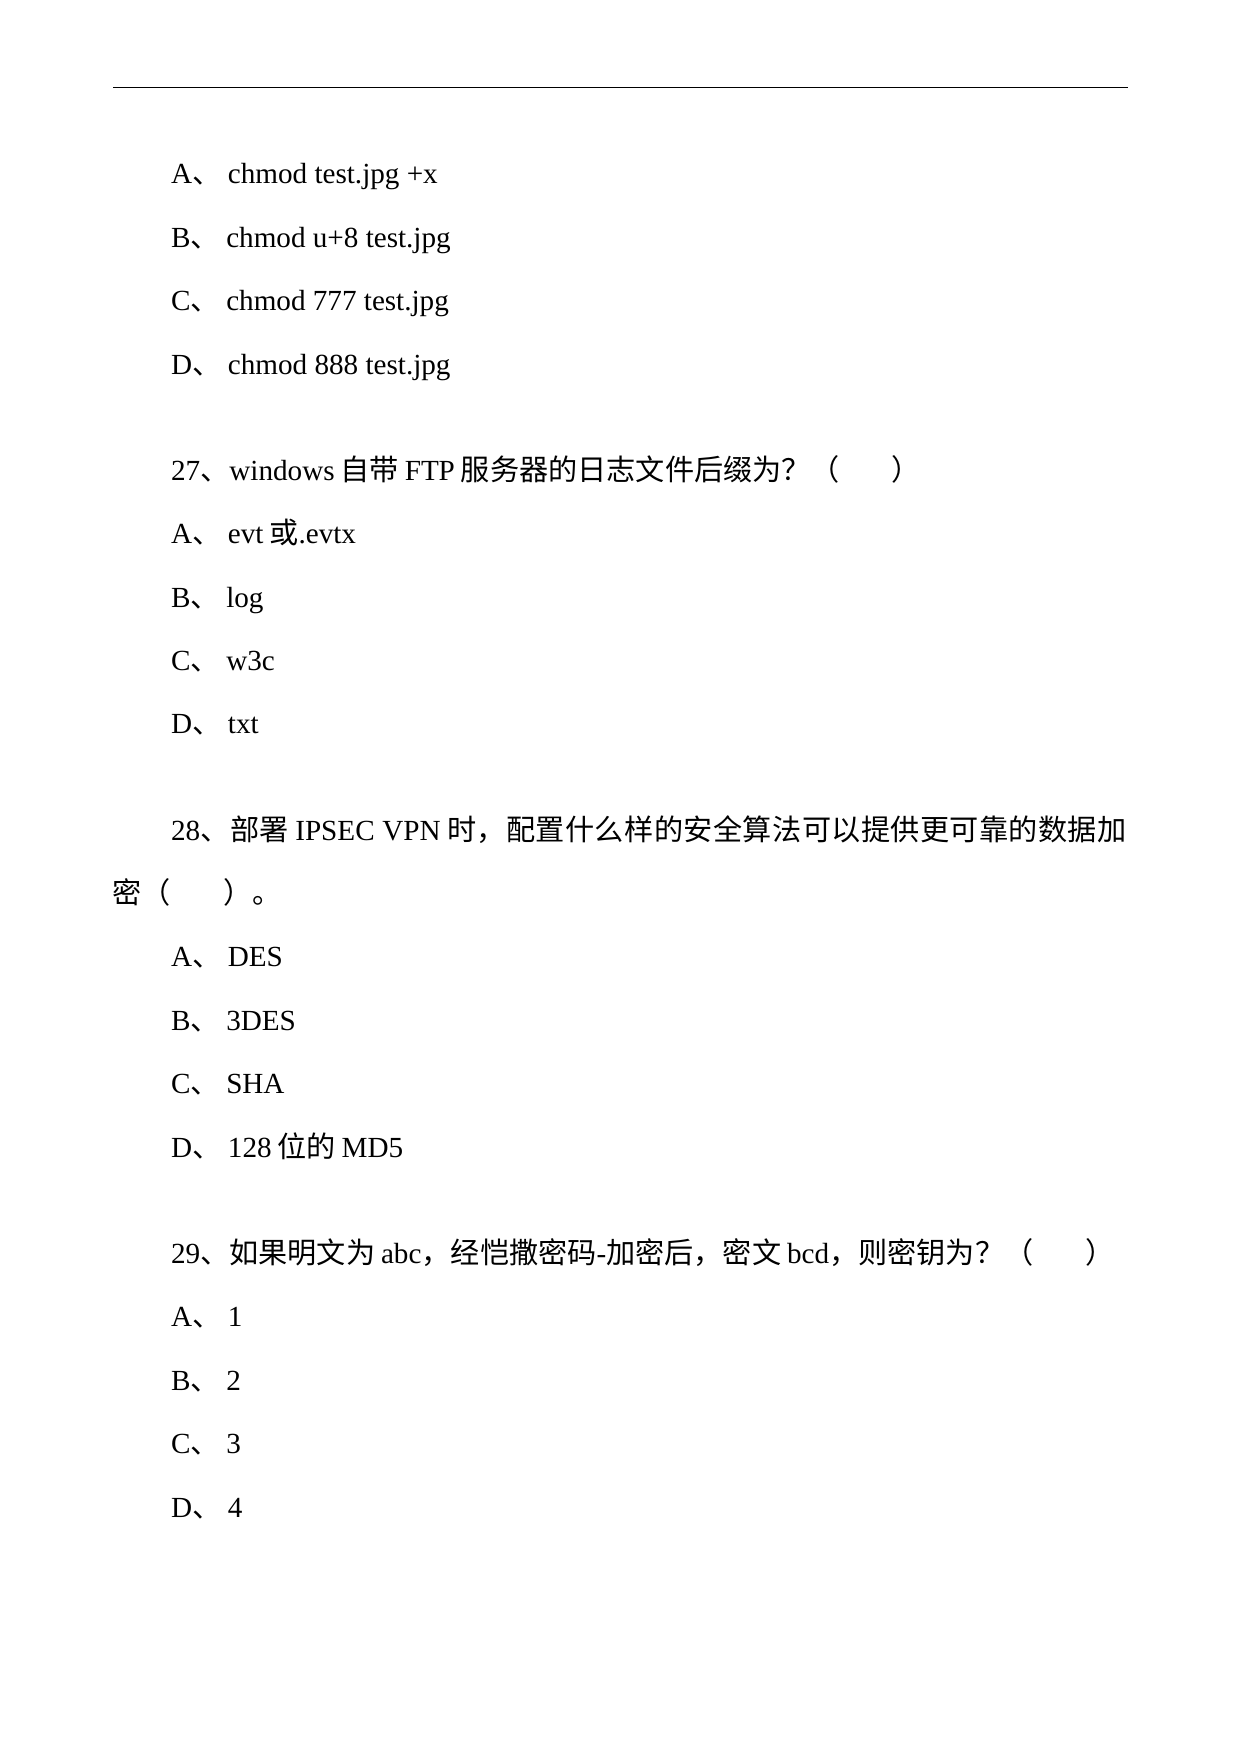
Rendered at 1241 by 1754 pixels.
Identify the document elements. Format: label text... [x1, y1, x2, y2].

text C、 SHA [112, 1060, 1128, 1102]
text D、 4 [112, 1483, 1128, 1525]
text A、 DES [112, 933, 1128, 975]
text A、 1 [112, 1293, 1128, 1335]
text D、 128位的MD5 [112, 1123, 1128, 1166]
text B、 3DES [112, 996, 1128, 1039]
text A、 chmod test.jpg +x [112, 150, 1128, 192]
text 29、如果明文为abc，经恺撒密码-加密后，密文bcd，则密钥为？（ ） [112, 1229, 1128, 1272]
text 27、windows自带FTP服务器的日志文件后缀为？（ ） [112, 446, 1128, 489]
text C、 w3c [112, 637, 1128, 679]
text C、 3 [112, 1420, 1128, 1462]
text B、 chmod u+8 test.jpg [112, 213, 1128, 256]
text B、 2 [112, 1356, 1128, 1398]
text 28、部署IPSEC VPN时，配置什么样的安全算法可以提供更可靠的数据加密（ ）。 [112, 806, 1128, 912]
text A、 evt或.evtx [112, 510, 1128, 552]
text C、 chmod 777 test.jpg [112, 277, 1128, 319]
text D、 chmod 888 test.jpg [112, 340, 1128, 383]
text B、 log [112, 573, 1128, 616]
text D、 txt [112, 700, 1128, 742]
